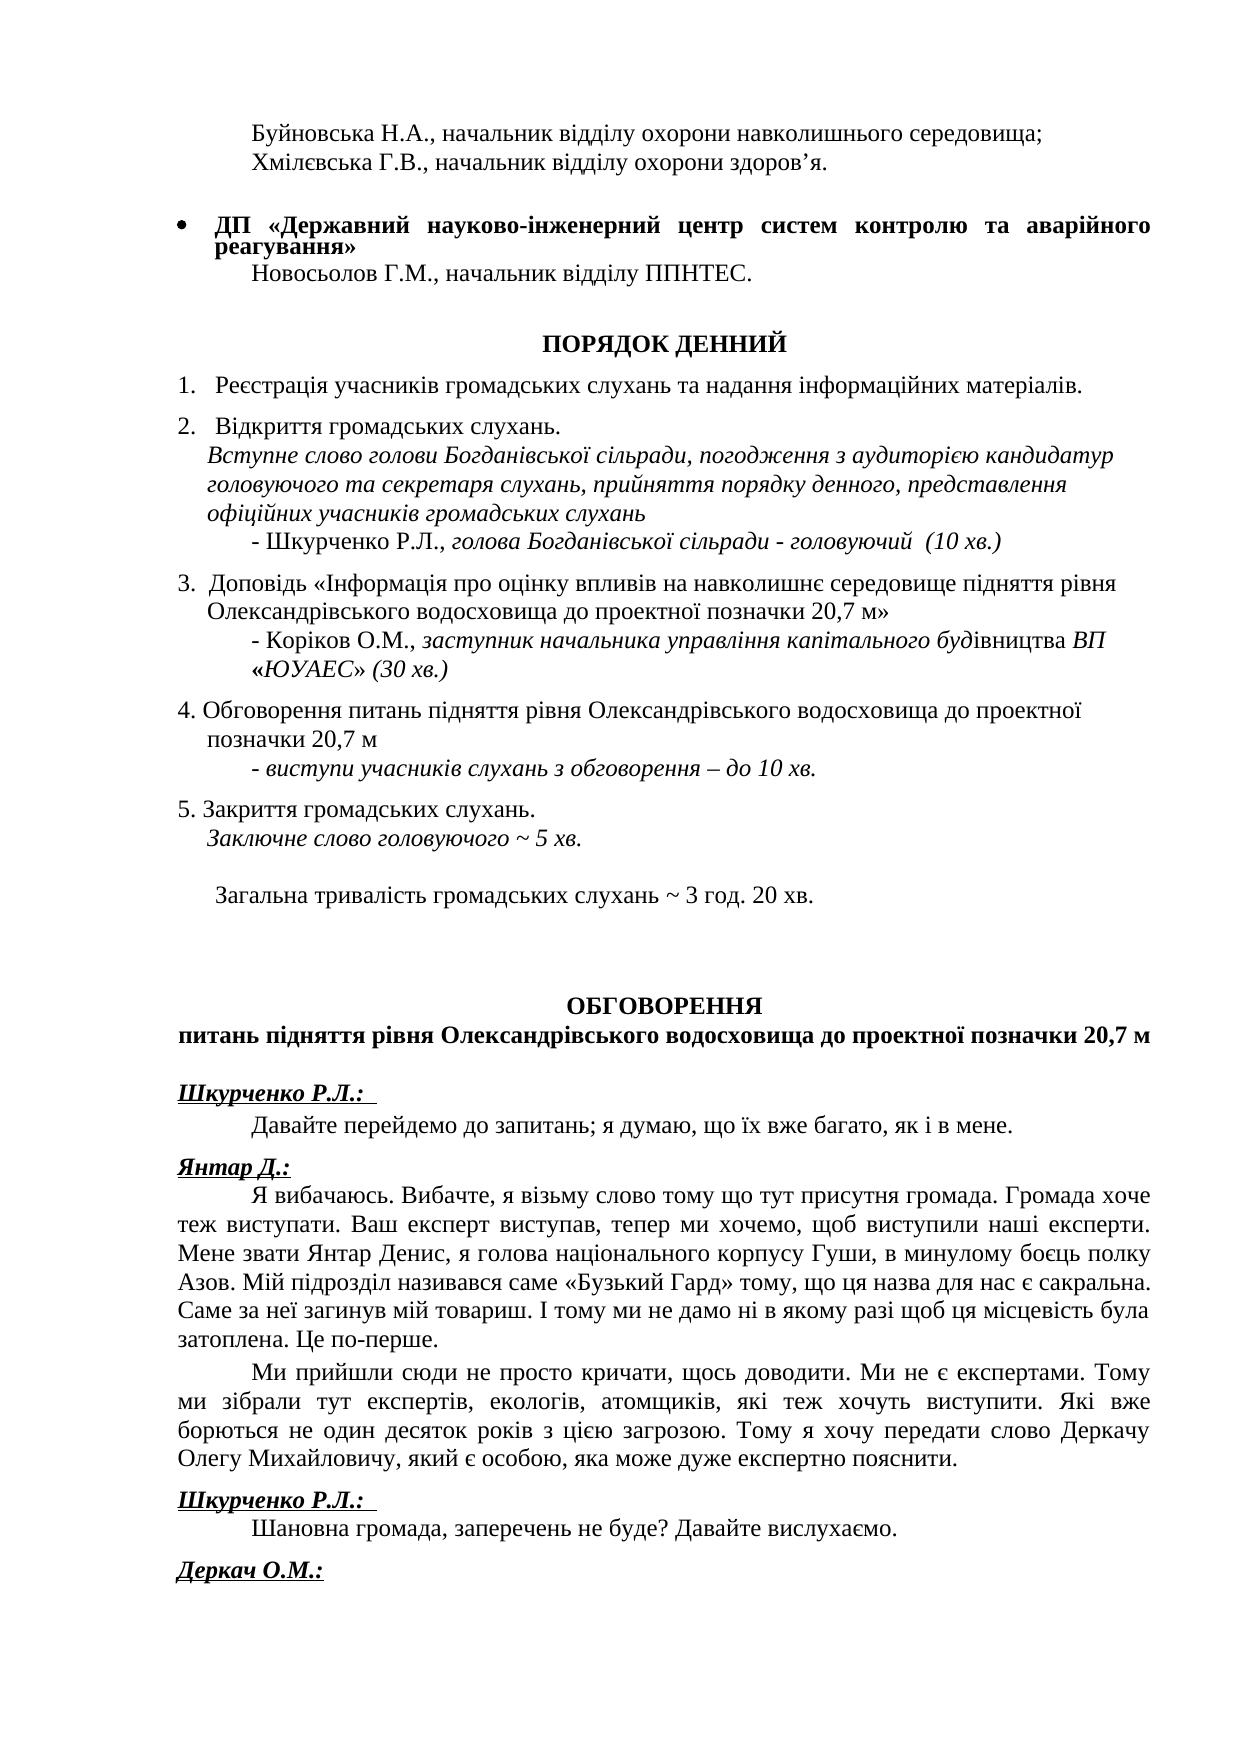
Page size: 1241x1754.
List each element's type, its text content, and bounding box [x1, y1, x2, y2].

text - Шкурченко Р.Л., голова Богданівської сільради - головуючий (10 хв.) [177, 526, 1152, 555]
text Шкурченко Р.Л.: [177, 1078, 1152, 1106]
list ДП «Державний науково-інженерний центр систем контролю та аварійного реагування» [177, 217, 1152, 258]
text - Коріков О.М., заступник начальника управління капітального будівництва ВП «ЮУАЕС» (30 хв.) [251, 625, 1152, 683]
list Відкриття громадських слухань. [177, 411, 1152, 440]
text ОБГОВОРЕННЯ [177, 991, 1152, 1020]
text 3. Доповідь «Інформація про оцінку впливів на навколишнє середовище підняття рівня Олександрівського водосховища до проектної позначки 20,7 м» [177, 568, 1152, 625]
text 4. Обговорення питань підняття рівня Олександрівського водосховища до проектної позначки 20,7 м [177, 695, 1152, 753]
text Янтар Д.: [177, 1152, 1152, 1181]
text питань підняття рівня Олександрівського водосховища до проектної позначки 20,7 м [177, 1020, 1152, 1049]
text ПОРЯДОК ДЕННИЙ [177, 329, 1152, 358]
text 5. Закриття громадських слухань. [177, 794, 1152, 823]
text Загальна тривалість громадських слухань ~ 3 год. 20 хв. [215, 880, 1152, 909]
text - виступи учасників слухань з обговорення – до 10 хв. [177, 753, 1152, 781]
text Новосьолов Г.М., начальник відділу ППНТЕС. [251, 258, 1152, 287]
text Заключне слово головуючого ~ 5 хв. [207, 823, 1152, 851]
list Реєстрація учасників громадських слухань та надання інформаційних матеріалів. [177, 370, 1152, 399]
text Деркач О.М.: [177, 1555, 1152, 1583]
text Я вибачаюсь. Вибачте, я візьму слово тому що тут присутня громада. Громада хоче теж виступати. Ваш експерт виступав, тепер ми хочемо, щоб виступили наші експерти. Мене звати Янтар Денис, я голова національного корпусу Гуши, в минулому боєць полку Азов. Мій підрозділ називався саме «Бузький Гард» тому, що ця назва для нас є сакральна. Саме за неї загинув мій товариш. І тому ми не дамо ні в якому разі щоб ця місцевість була затоплена. Це по-перше. [177, 1181, 1152, 1353]
text Вступне слово голови Богданівської сільради, погодження з аудиторією кандидатур головуючого та секретаря слухань, прийняття порядку денного, представлення офіційних учасників громадських слухань [207, 440, 1152, 526]
text Давайте перейдемо до запитань; я думаю, що їх вже багато, як і в мене. [177, 1111, 1152, 1139]
text Хмілєвська Г.В., начальник відділу охорони здоров’я. [177, 147, 1152, 176]
text Шкурченко Р.Л.: [177, 1485, 1152, 1513]
text Ми прийшли сюди не просто кричати, щось доводити. Ми не є експертами. Тому ми зібрали тут експертів, екологів, атомщиків, які теж хочуть виступити. Які вже борються не один десяток років з цією загрозою. Тому я хочу передати слово Деркачу Олегу Михайловичу, який є особою, яка може дуже експертно пояснити. [177, 1357, 1152, 1472]
text Шановна громада, заперечень не буде? Давайте вислухаємо. [177, 1513, 1152, 1542]
text Буйновська Н.А., начальник відділу охорони навколишнього середовища; [177, 118, 1152, 147]
